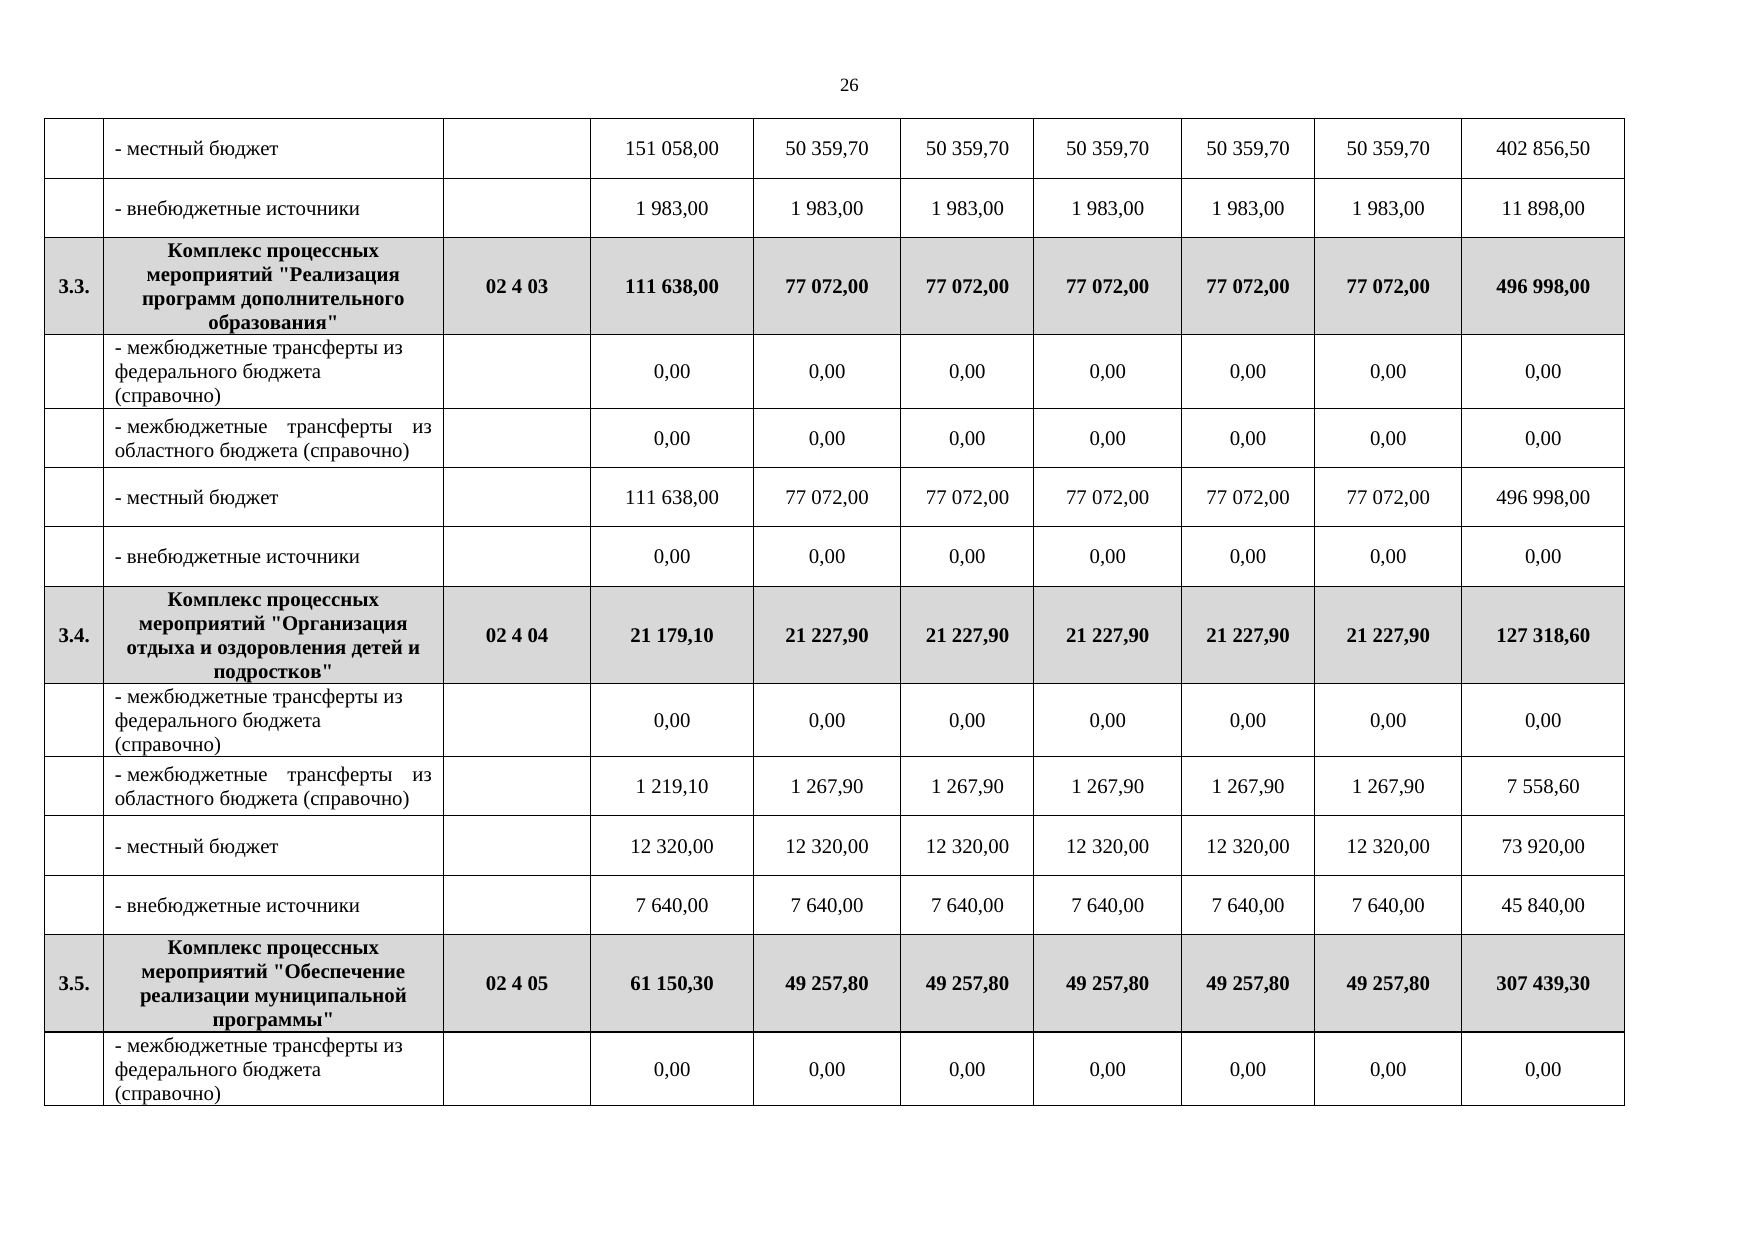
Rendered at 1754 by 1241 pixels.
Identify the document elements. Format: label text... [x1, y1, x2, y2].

table_cell 7 640,00 [591, 876, 753, 934]
table_cell 50 359,70 [754, 119, 900, 177]
table_cell 50 359,70 [901, 119, 1033, 177]
table_cell 21 227,90 [754, 587, 900, 683]
table_cell 0,00 [591, 409, 753, 467]
table_cell 1 983,00 [1034, 179, 1181, 237]
table_cell 49 257,80 [1315, 935, 1461, 1031]
table_cell 0,00 [591, 335, 753, 407]
table_cell 49 257,80 [901, 935, 1033, 1031]
table_cell 1 219,10 [591, 757, 753, 815]
table_cell 1 267,90 [1315, 757, 1461, 815]
table_cell 0,00 [1315, 1033, 1461, 1105]
table_cell 0,00 [901, 684, 1033, 756]
table_cell 12 320,00 [591, 816, 753, 875]
table_cell 0,00 [754, 335, 900, 407]
table_cell 0,00 [754, 684, 900, 756]
table_cell 0,00 [901, 527, 1033, 586]
table_cell 49 257,80 [1182, 935, 1314, 1031]
table_cell [444, 816, 590, 875]
table_cell - межбюджетные трансферты из федерального бюджета (справочно) [104, 335, 443, 407]
table_cell 151 058,00 [591, 119, 753, 177]
table_cell 307 439,30 [1462, 935, 1624, 1031]
table_cell 77 072,00 [1034, 238, 1181, 334]
table_cell 0,00 [1182, 1033, 1314, 1105]
table_cell 1 267,90 [754, 757, 900, 815]
table_cell 0,00 [1034, 1033, 1181, 1105]
table_cell 0,00 [1182, 684, 1314, 756]
table_cell [444, 468, 590, 526]
table_cell 0,00 [754, 409, 900, 467]
table_cell 1 983,00 [1182, 179, 1314, 237]
table_cell 0,00 [1034, 684, 1181, 756]
table_cell 7 640,00 [1182, 876, 1314, 934]
table_cell [444, 684, 590, 756]
table_cell 0,00 [1034, 527, 1181, 586]
table_cell 0,00 [1315, 409, 1461, 467]
table_cell [45, 179, 103, 237]
table_cell 50 359,70 [1034, 119, 1181, 177]
table_cell 0,00 [1315, 527, 1461, 586]
table_cell 0,00 [754, 527, 900, 586]
table_cell [444, 527, 590, 586]
table_cell 21 179,10 [591, 587, 753, 683]
table_cell 77 072,00 [901, 468, 1033, 526]
table_cell 7 640,00 [901, 876, 1033, 934]
table_cell [45, 816, 103, 875]
table_cell 11 898,00 [1462, 179, 1624, 237]
table_cell 496 998,00 [1462, 468, 1624, 526]
table_cell 402 856,50 [1462, 119, 1624, 177]
table_cell 21 227,90 [1182, 587, 1314, 683]
table_cell - внебюджетные источники [104, 179, 443, 237]
table_cell [444, 876, 590, 934]
table_cell [444, 1033, 590, 1105]
table_cell [45, 757, 103, 815]
table_cell 7 640,00 [754, 876, 900, 934]
table_cell 3.3. [45, 238, 103, 334]
table_cell 77 072,00 [901, 238, 1033, 334]
table_cell - местный бюджет [104, 816, 443, 875]
table_cell 12 320,00 [1182, 816, 1314, 875]
table_cell 1 267,90 [1182, 757, 1314, 815]
table_cell 77 072,00 [1315, 238, 1461, 334]
table_cell 7 558,60 [1462, 757, 1624, 815]
table_cell 49 257,80 [754, 935, 900, 1031]
table_cell Комплекс процессных мероприятий "Организация отдыха и оздоровления детей и подростков" [104, 587, 443, 683]
table_cell 02 4 03 [444, 238, 590, 334]
table_cell 0,00 [901, 335, 1033, 407]
table_cell 1 983,00 [754, 179, 900, 237]
table_cell 7 640,00 [1034, 876, 1181, 934]
table_cell [444, 335, 590, 407]
table_cell 49 257,80 [1034, 935, 1181, 1031]
table_cell 0,00 [1034, 409, 1181, 467]
table_cell 12 320,00 [901, 816, 1033, 875]
table_cell [45, 119, 103, 177]
table_cell 3.5. [45, 935, 103, 1031]
table_cell [444, 119, 590, 177]
table_cell 12 320,00 [1034, 816, 1181, 875]
table_cell 496 998,00 [1462, 238, 1624, 334]
table_cell 77 072,00 [1034, 468, 1181, 526]
table_cell 77 072,00 [754, 468, 900, 526]
table_cell 1 267,90 [1034, 757, 1181, 815]
table_cell [444, 409, 590, 467]
table_cell 0,00 [591, 1033, 753, 1105]
table_cell 50 359,70 [1182, 119, 1314, 177]
table_cell 0,00 [591, 684, 753, 756]
table_cell - внебюджетные источники [104, 527, 443, 586]
table_cell 77 072,00 [1182, 238, 1314, 334]
table_cell 77 072,00 [1315, 468, 1461, 526]
table_cell [45, 1033, 103, 1105]
table_cell 73 920,00 [1462, 816, 1624, 875]
table_cell 0,00 [1182, 527, 1314, 586]
table_cell 1 983,00 [901, 179, 1033, 237]
table_cell [45, 409, 103, 467]
table_cell 45 840,00 [1462, 876, 1624, 934]
table_cell Комплекс процессных мероприятий "Обеспечение реализации муниципальной программы" [104, 935, 443, 1031]
table_cell 0,00 [1315, 684, 1461, 756]
table_cell 77 072,00 [754, 238, 900, 334]
table_cell 12 320,00 [754, 816, 900, 875]
table_cell 50 359,70 [1315, 119, 1461, 177]
table_cell 1 267,90 [901, 757, 1033, 815]
table_cell 0,00 [1462, 335, 1624, 407]
table_cell - межбюджетные трансферты из федерального бюджета (справочно) [104, 1033, 443, 1105]
table_cell 0,00 [1182, 409, 1314, 467]
table_cell 0,00 [591, 527, 753, 586]
table_cell - межбюджетные трансферты из областного бюджета (справочно) [104, 757, 443, 815]
table_cell Комплекс процессных мероприятий "Реализация программ дополнительного образования" [104, 238, 443, 334]
table_cell 127 318,60 [1462, 587, 1624, 683]
table_cell 21 227,90 [901, 587, 1033, 683]
table_cell 21 227,90 [1315, 587, 1461, 683]
table_cell 111 638,00 [591, 468, 753, 526]
table_cell 0,00 [1182, 335, 1314, 407]
table_cell - внебюджетные источники [104, 876, 443, 934]
table_cell [45, 527, 103, 586]
table_cell - местный бюджет [104, 468, 443, 526]
table_cell 02 4 05 [444, 935, 590, 1031]
table_cell 12 320,00 [1315, 816, 1461, 875]
table_cell 1 983,00 [591, 179, 753, 237]
table_cell [45, 684, 103, 756]
table_cell 0,00 [1462, 527, 1624, 586]
table_cell 0,00 [1462, 1033, 1624, 1105]
table_cell [45, 468, 103, 526]
table_cell 61 150,30 [591, 935, 753, 1031]
table_cell 3.4. [45, 587, 103, 683]
table_cell [45, 335, 103, 407]
table_cell 0,00 [901, 409, 1033, 467]
table_cell 0,00 [1034, 335, 1181, 407]
table_cell 02 4 04 [444, 587, 590, 683]
table_cell - местный бюджет [104, 119, 443, 177]
table_cell [45, 876, 103, 934]
table_cell 0,00 [1462, 684, 1624, 756]
table_cell 7 640,00 [1315, 876, 1461, 934]
table_cell 0,00 [1462, 409, 1624, 467]
table_cell - межбюджетные трансферты из федерального бюджета (справочно) [104, 684, 443, 756]
table_cell [444, 757, 590, 815]
table_cell 21 227,90 [1034, 587, 1181, 683]
table_cell 0,00 [754, 1033, 900, 1105]
table_cell 1 983,00 [1315, 179, 1461, 237]
table_cell 0,00 [901, 1033, 1033, 1105]
table_cell - межбюджетные трансферты из областного бюджета (справочно) [104, 409, 443, 467]
table_cell 0,00 [1315, 335, 1461, 407]
table_cell [444, 179, 590, 237]
table_cell 111 638,00 [591, 238, 753, 334]
table_cell 77 072,00 [1182, 468, 1314, 526]
